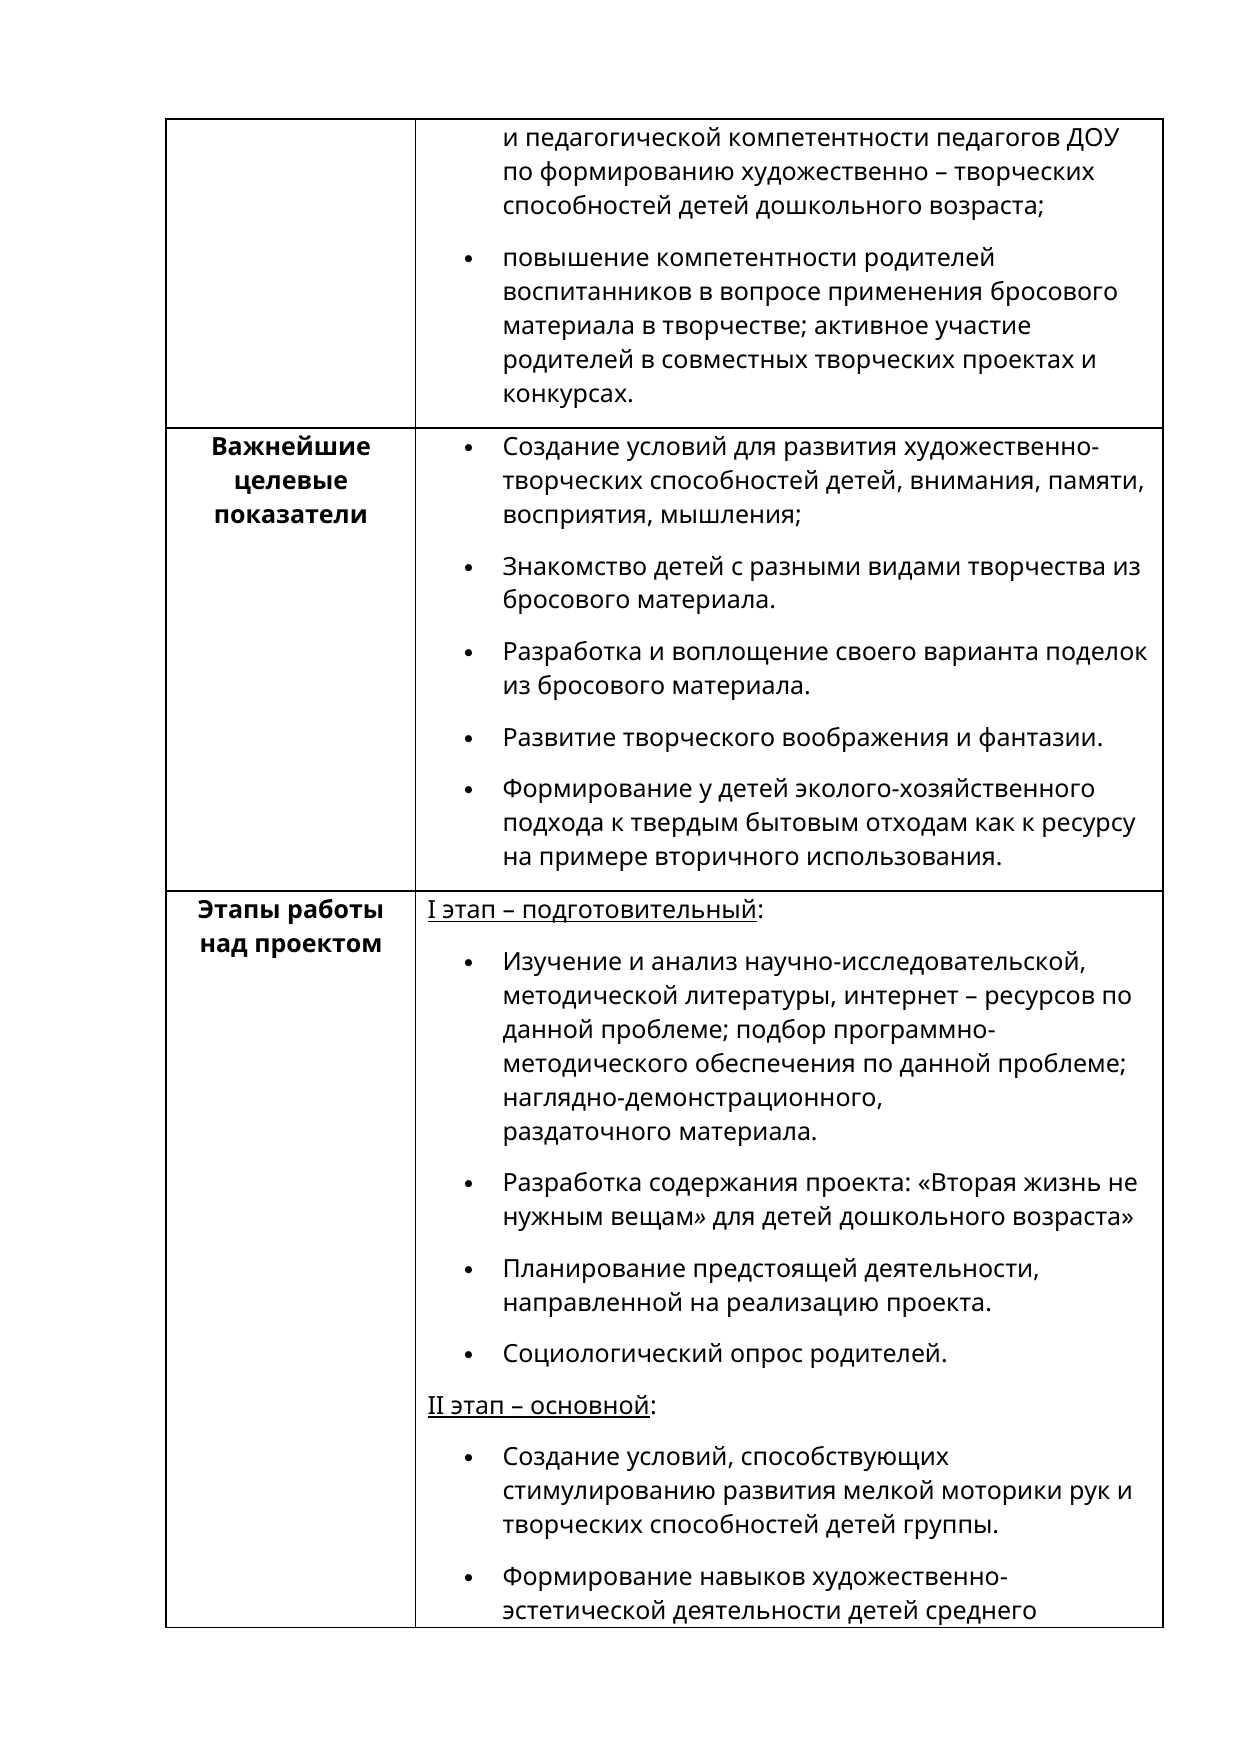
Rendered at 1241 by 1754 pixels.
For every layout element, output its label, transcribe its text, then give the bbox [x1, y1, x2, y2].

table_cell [416, 892, 1162, 1627]
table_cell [167, 120, 415, 427]
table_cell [416, 120, 1162, 427]
table_cell Создание условий для развития художественно- творческих способностей детей, внимания, памяти, восприятия, мышления; Знакомство детей с разными видами творчества из бросового материала. Разработка и воплощение своего варианта поделок из бросового материала. Развитие творческого воображения и фантазии. Формирование у детей эколого-хозяйственного подхода к твердым бытовым отходам как к ресурсу на примере вторичного использования. [416, 429, 1162, 890]
table_cell Важнейшие целевые показатели [167, 429, 415, 890]
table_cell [167, 892, 415, 1627]
